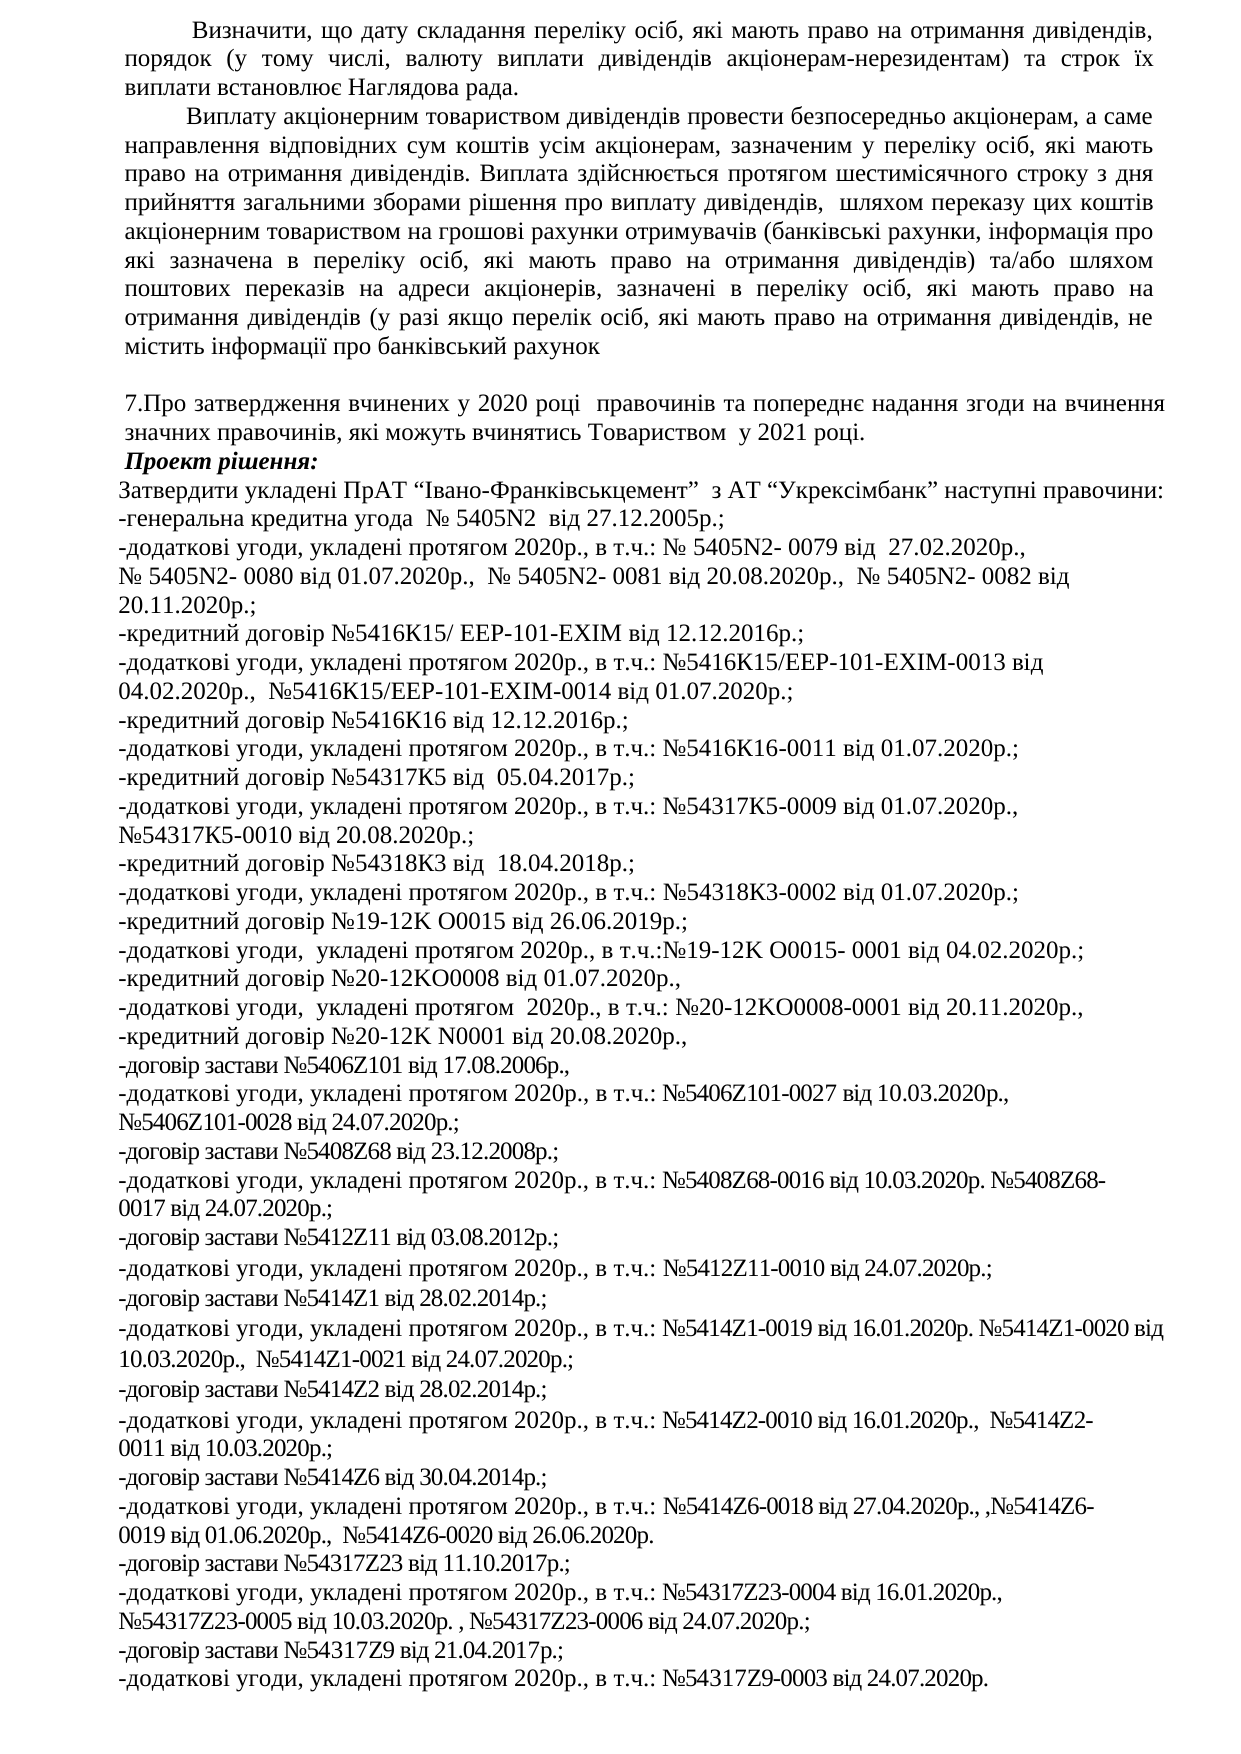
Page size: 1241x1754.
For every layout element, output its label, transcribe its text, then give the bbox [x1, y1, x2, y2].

text -додаткові угоди, укладені протягом 2020р., в т.ч.: №5408Z68-0016 від 10.03.2020р. №5408Z68-0017 від 24.07.2020р.; [118, 1165, 1137, 1222]
text -договір застави №54317Z9 від 21.04.2017р.; [118, 1635, 1137, 1663]
text -кредитний договір №5416К15/ EEP-101-EXIM від 12.12.2016р.; [118, 618, 1137, 647]
text -кредитний договір №54317К5 від 05.04.2017р.; [118, 762, 1137, 791]
text -договір застави №5406Z101 від 17.08.2006р., [118, 1050, 1137, 1078]
text Затвердити укладені ПрАТ “Івано-Франківськцемент” з АТ “Укрексімбанк” наступні правочини: [118, 475, 1167, 503]
text -кредитний договір №5416К16 від 12.12.2016р.; [118, 705, 1137, 733]
text -додаткові угоди, укладені протягом 2020р., в т.ч.: №5414Z2-0010 від 16.01.2020р., №5414Z2-0011 від 10.03.2020р.; [118, 1405, 1137, 1462]
text -договір застави №5414Z2 від 28.02.2014р.; [118, 1374, 1167, 1403]
text -договір застави №54317Z23 від 11.10.2017р.; [118, 1548, 1137, 1577]
text -додаткові угоди, укладені протягом 2020р., в т.ч.: №5416К15/EEP-101-EXIM-0013 від 04.02.2020р., №5416К15/EEP-101-EXIM-0014 від 01.07.2020р.; [118, 647, 1137, 705]
text -додаткові угоди, укладені протягом 2020р., в т.ч.:№19-12K О0015- 0001 від 04.02.2020р.; [118, 935, 1137, 963]
text Виплату акціонерним товариством дивідендів провести безпосередньо акціонерам, а саме направлення відповідних сум коштів усім акціонерам, зазначеним у переліку осіб, які мають право на отримання дивідендів. Виплата здійснюється протягом шестимісячного строку з дня прийняття загальними зборами рішення про виплату дивідендів, шляхом переказу цих коштів акціонерним товариством на грошові рахунки отримувачів (банківські рахунки, інформація про які зазначена в переліку осіб, які мають право на отримання дивідендів) та/або шляхом поштових переказів на адреси акціонерів, зазначені в переліку осіб, які мають право на отримання дивідендів (у разі якщо перелік осіб, які мають право на отримання дивідендів, не містить інформації про банківський рахунок [124, 101, 1155, 360]
text -кредитний договір №20-12K N0001 від 20.08.2020р., [118, 1021, 1137, 1050]
text -додаткові угоди, укладені протягом 2020р., в т.ч.: №54317Z23-0004 від 16.01.2020р., [118, 1577, 1137, 1606]
text Проект рішення: [124, 446, 1167, 475]
text -договір застави №5414Z6 від 30.04.2014р.; [118, 1462, 1137, 1491]
text -договір застави №5412Z11 від 03.08.2012р.; [118, 1222, 1167, 1251]
text -додаткові угоди, укладені протягом 2020р., в т.ч.: №54317К5-0009 від 01.07.2020р., №54317К5-0010 від 20.08.2020р.; [118, 791, 1137, 848]
text -додаткові угоди, укладені протягом 2020р., в т.ч.: №5414Z6-0018 від 27.04.2020р., ,№5414Z6-0019 від 01.06.2020р., №5414Z6-0020 від 26.06.2020р. [118, 1491, 1137, 1548]
text -генеральна кредитна угода № 5405N2 від 27.12.2005р.; [118, 503, 1137, 532]
text -додаткові угоди, укладені протягом 2020р., в т.ч.: № 5405N2- 0079 від 27.02.2020р., № 5405N2- 0080 від 01.07.2020р., № 5405N2- 0081 від 20.08.2020р., № 5405N2- 0082 від 20.11.2020р.; [118, 532, 1137, 618]
text -кредитний договір №20-12KО0008 від 01.07.2020р., [118, 963, 1137, 992]
text -додаткові угоди, укладені протягом 2020р., в т.ч.: №5416К16-0011 від 01.07.2020р.; [118, 733, 1137, 762]
text -кредитний договір №19-12K О0015 від 26.06.2019р.; [118, 906, 1137, 935]
text Визначити, що дату складання переліку осіб, які мають право на отримання дивідендів, порядок (у тому числі, валюту виплати дивідендів акціонерам-нерезидентам) та строк їх виплати встановлює Наглядова рада. [124, 15, 1155, 101]
text -договір застави №5408Z68 від 23.12.2008р.; [118, 1136, 1137, 1165]
text -додаткові угоди, укладені протягом 2020р., в т.ч.: №54318К3-0002 від 01.07.2020р.; [118, 877, 1137, 906]
text -додаткові угоди, укладені протягом 2020р., в т.ч.: №5414Z1-0019 від 16.01.2020р. №5414Z1-0020 від 10.03.2020р., №5414Z1-0021 від 24.07.2020р.; [118, 1313, 1167, 1373]
text -кредитний договір №54318К3 від 18.04.2018р.; [118, 848, 1137, 877]
text №54317Z23-0005 від 10.03.2020р. , №54317Z23-0006 від 24.07.2020р.; [118, 1606, 1137, 1635]
text -додаткові угоди, укладені протягом 2020р., в т.ч.: №20-12KО0008-0001 від 20.11.2020р., [118, 992, 1137, 1021]
text -договір застави №5414Z1 від 28.02.2014р.; [118, 1283, 1167, 1312]
text 7.Про затвердження вчинених у 2020 році правочинів та попереднє надання згоди на вчинення значних правочинів, які можуть вчинятись Товариством у 2021 році. [124, 388, 1167, 446]
text -додаткові угоди, укладені протягом 2020р., в т.ч.: №54317Z9-0003 від 24.07.2020р. [118, 1663, 1137, 1692]
text -додаткові угоди, укладені протягом 2020р., в т.ч.: №5406Z101-0027 від 10.03.2020р., [118, 1078, 1137, 1107]
text №5406Z101-0028 від 24.07.2020р.; [118, 1107, 1137, 1136]
text -додаткові угоди, укладені протягом 2020р., в т.ч.: №5412Z11-0010 від 24.07.2020р.; [118, 1253, 1167, 1281]
